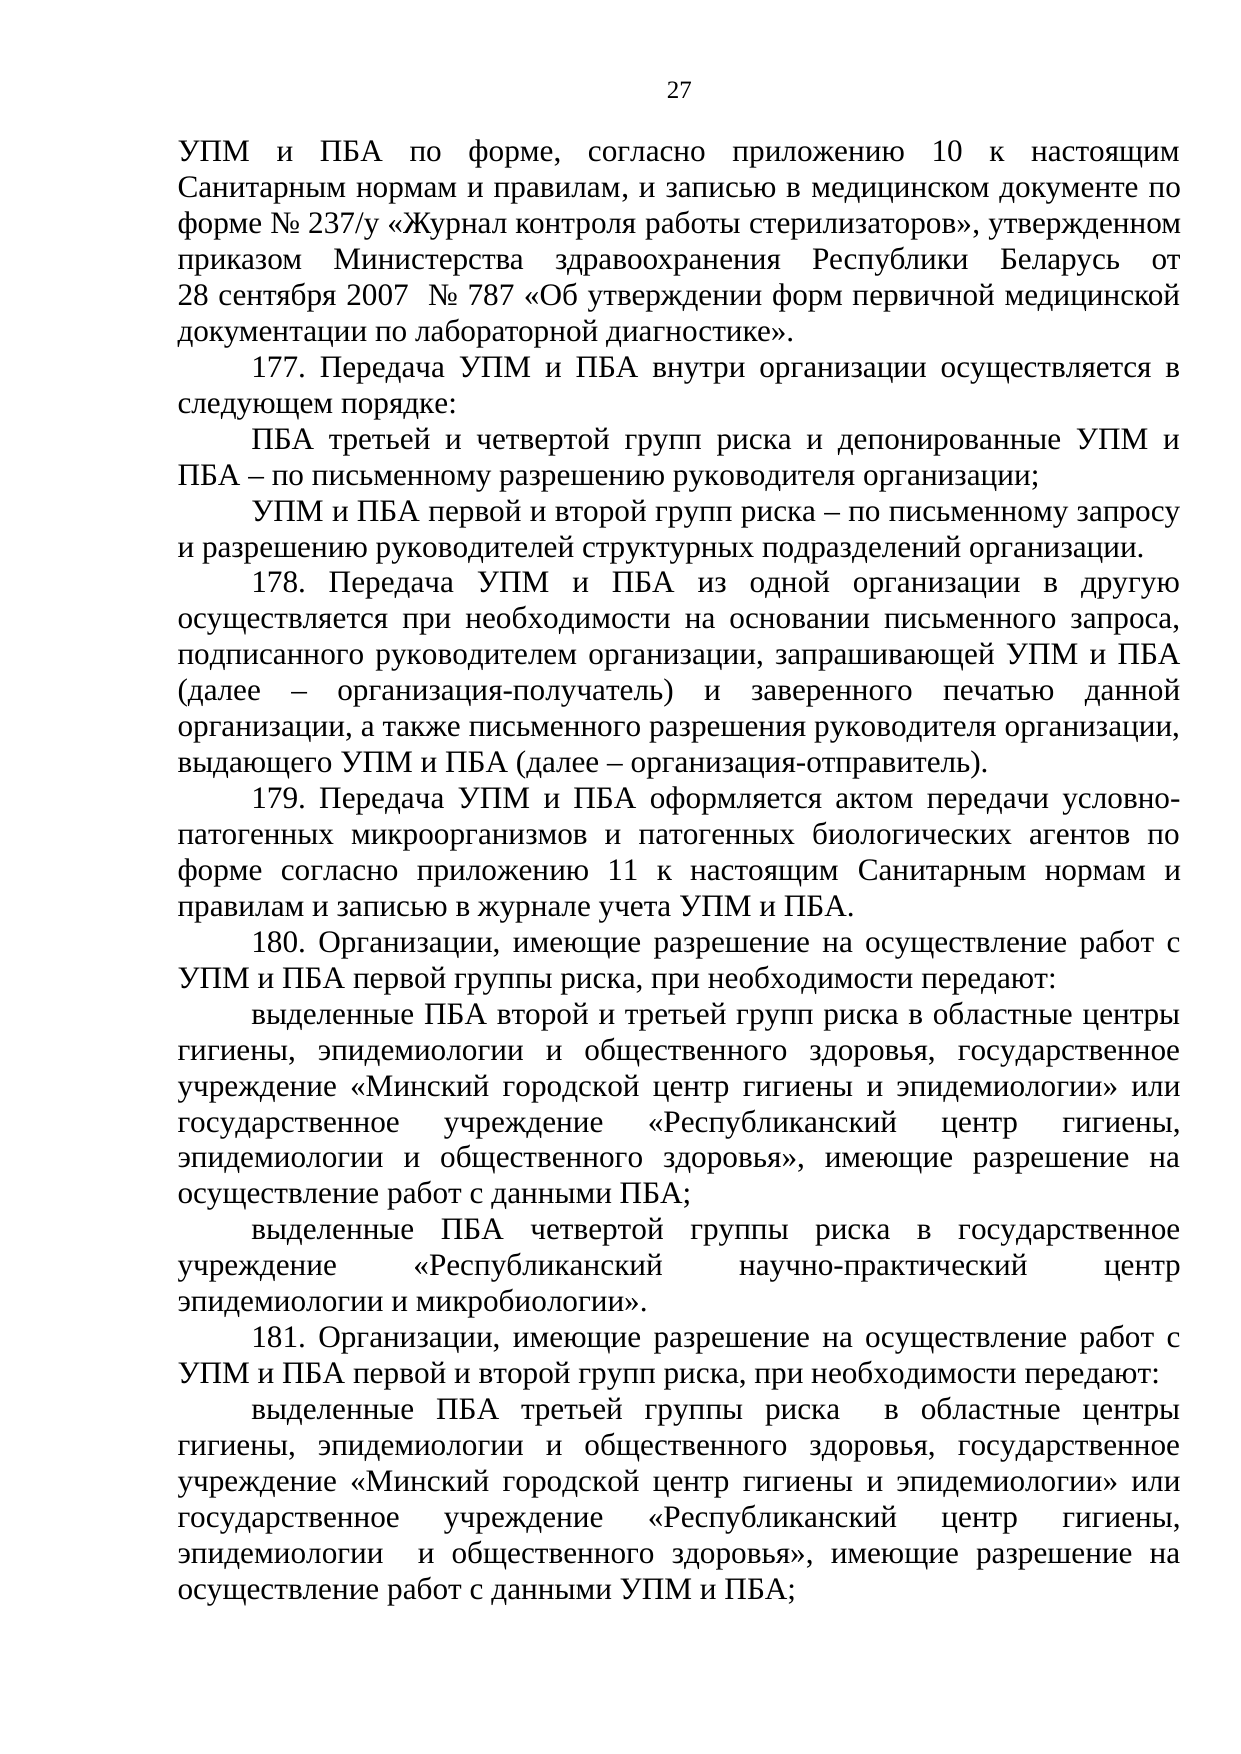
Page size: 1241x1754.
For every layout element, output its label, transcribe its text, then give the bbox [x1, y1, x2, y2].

text 179. Передача УПМ и ПБА оформляется актом передачи условно-патогенных микроорганизмов и патогенных биологических агентов по форме согласно приложению 11 к настоящим Санитарным нормам и правилам и записью в журнале учета УПМ и ПБА. [177, 779, 1181, 923]
text 177. Передача УПМ и ПБА внутри организации осуществляется в следующем порядке: [177, 348, 1181, 420]
text выделенные ПБА четвертой группы риска в государственное учреждение «Республиканский научно-практический центр эпидемиологии и микробиологии». [177, 1211, 1181, 1318]
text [177, 132, 1181, 348]
text 178. Передача УПМ и ПБА из одной организации в другую осуществляется при необходимости на основании письменного запроса, подписанного руководителем организации, запрашивающей УПМ и ПБА (далее – организация-получатель) и заверенного печатью данной организации, а также письменного разрешения руководителя организации, выдающего УПМ и ПБА (далее – организация-отправитель). [177, 564, 1181, 779]
text 181. Организации, имеющие разрешение на осуществление работ с УПМ и ПБА первой и второй групп риска, при необходимости передают: [177, 1318, 1181, 1390]
text выделенные ПБА третьей группы риска в областные центры гигиены, эпидемиологии и общественного здоровья, государственное учреждение «Минский городской центр гигиены и эпидемиологии» или государственное учреждение «Республиканский центр гигиены, эпидемиологии и общественного здоровья», имеющие разрешение на осуществление работ с данными УПМ и ПБА; [177, 1390, 1181, 1606]
text ПБА третьей и четвертой групп риска и депонированные УПМ и ПБА – по письменному разрешению руководителя организации; [177, 420, 1181, 492]
text 180. Организации, имеющие разрешение на осуществление работ с УПМ и ПБА первой группы риска, при необходимости передают: [177, 923, 1181, 995]
text выделенные ПБА второй и третьей групп риска в областные центры гигиены, эпидемиологии и общественного здоровья, государственное учреждение «Минский городской центр гигиены и эпидемиологии» или государственное учреждение «Республиканский центр гигиены, эпидемиологии и общественного здоровья», имеющие разрешение на осуществление работ с данными ПБА; [177, 995, 1181, 1211]
text УПМ и ПБА первой и второй групп риска – по письменному запросу и разрешению руководителей структурных подразделений организации. [177, 492, 1181, 564]
